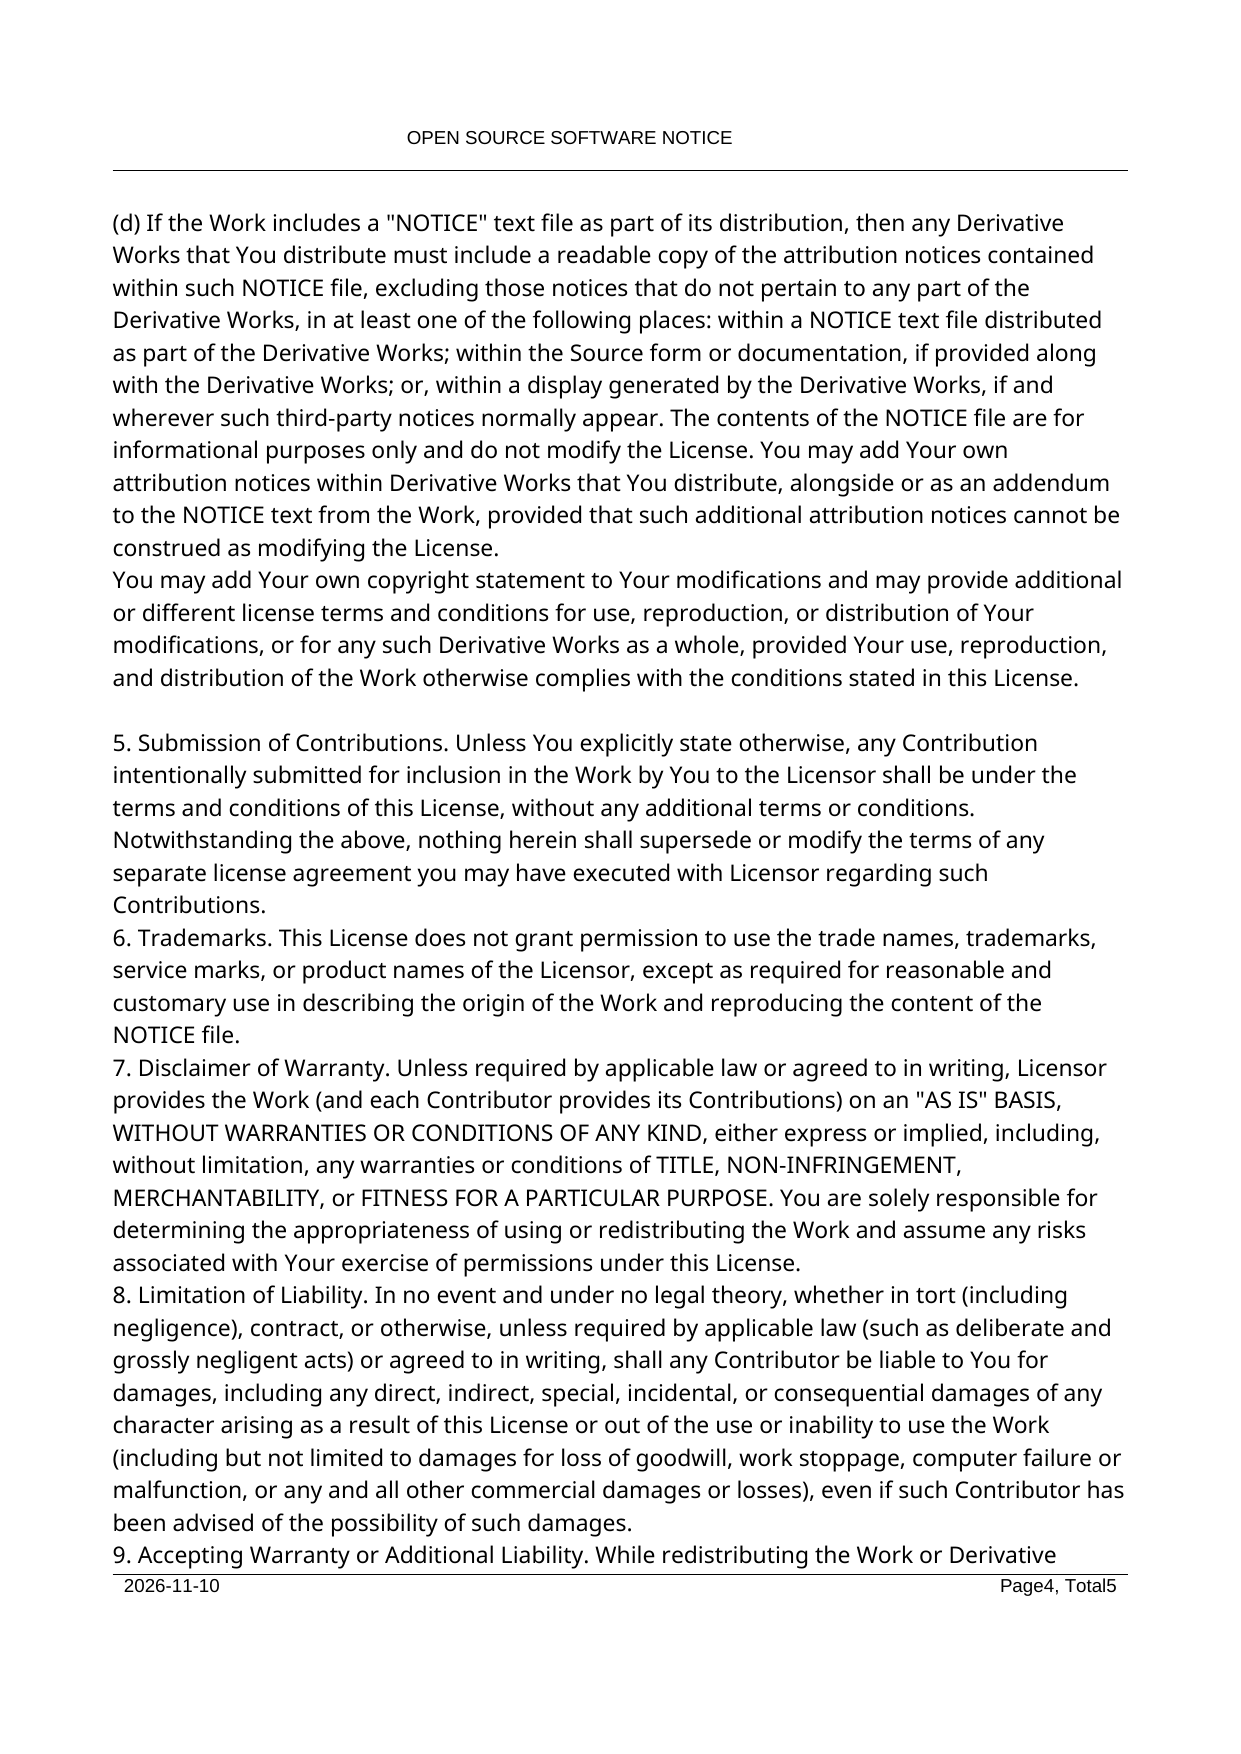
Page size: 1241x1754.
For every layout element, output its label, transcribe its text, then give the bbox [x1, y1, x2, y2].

text 8. Limitation of Liability. In no event and under no legal theory, whether in tort (including negligence), contract, or otherwise, unless required by applicable law (such as deliberate and grossly negligent acts) or agreed to in writing, shall any Contributor be liable to You for damages, including any direct, indirect, special, incidental, or consequential damages of any character arising as a result of this License or out of the use or inability to use the Work (including but not limited to damages for loss of goodwill, work stoppage, computer failure or malfunction, or any and all other commercial damages or losses), even if such Contributor has been advised of the possibility of such damages. [112, 1279, 1128, 1539]
text 7. Disclaimer of Warranty. Unless required by applicable law or agreed to in writing, Licensor provides the Work (and each Contributor provides its Contributions) on an "AS IS" BASIS, WITHOUT WARRANTIES OR CONDITIONS OF ANY KIND, either express or implied, including, without limitation, any warranties or conditions of TITLE, NON-INFRINGEMENT, MERCHANTABILITY, or FITNESS FOR A PARTICULAR PURPOSE. You are solely responsible for determining the appropriateness of using or redistributing the Work and assume any risks associated with Your exercise of permissions under this License. [112, 1051, 1128, 1279]
text You may add Your own copyright statement to Your modifications and may provide additional or different license terms and conditions for use, reproduction, or distribution of Your modifications, or for any such Derivative Works as a whole, provided Your use, reproduction, and distribution of the Work otherwise complies with the conditions stated in this License. [112, 564, 1128, 694]
text 6. Trademarks. This License does not grant permission to use the trade names, trademarks, service marks, or product names of the Licensor, except as required for reasonable and customary use in describing the origin of the Work and reproducing the content of the NOTICE file. [112, 921, 1128, 1051]
text 5. Submission of Contributions. Unless You explicitly state otherwise, any Contribution intentionally submitted for inclusion in the Work by You to the Licensor shall be under the terms and conditions of this License, without any additional terms or conditions. Notwithstanding the above, nothing herein shall supersede or modify the terms of any separate license agreement you may have executed with Licensor regarding such Contributions. [112, 726, 1128, 921]
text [112, 1539, 1128, 1571]
text (d) If the Work includes a "NOTICE" text file as part of its distribution, then any Derivative Works that You distribute must include a readable copy of the attribution notices contained within such NOTICE file, excluding those notices that do not pertain to any part of the Derivative Works, in at least one of the following places: within a NOTICE text file distributed as part of the Derivative Works; within the Source form or documentation, if provided along with the Derivative Works; or, within a display generated by the Derivative Works, if and wherever such third-party notices normally appear. The contents of the NOTICE file are for informational purposes only and do not modify the License. You may add Your own attribution notices within Derivative Works that You distribute, alongside or as an addendum to the NOTICE text from the Work, provided that such additional attribution notices cannot be construed as modifying the License. [112, 206, 1128, 564]
